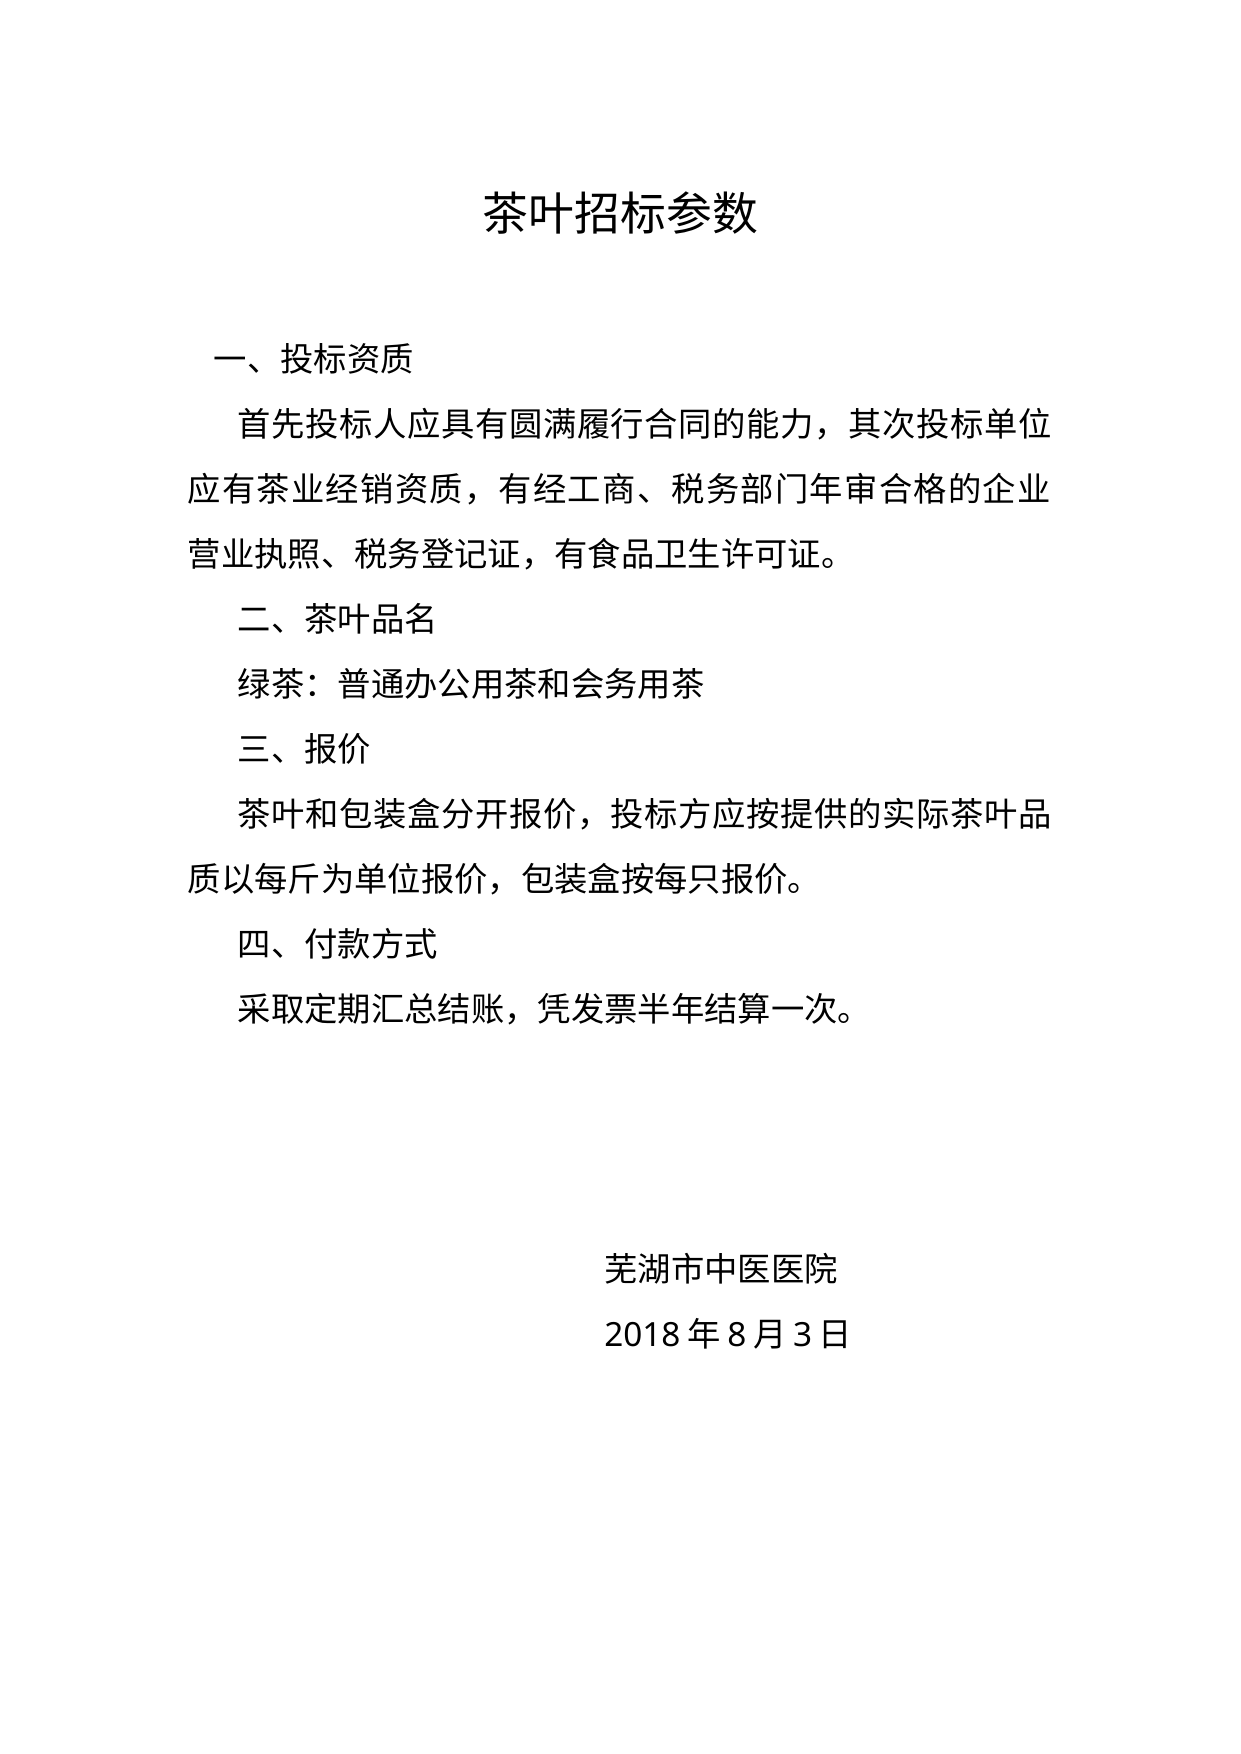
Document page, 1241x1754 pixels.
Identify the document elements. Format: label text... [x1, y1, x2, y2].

text 2018年8月3日 [187, 1299, 1053, 1364]
text 四、付款方式 [187, 909, 1053, 974]
text 一、投标资质 [187, 324, 1053, 389]
text 三、报价 [187, 714, 1053, 779]
text 芜湖市中医医院 [187, 1234, 1053, 1299]
text 茶叶和包装盒分开报价，投标方应按提供的实际茶叶品质以每斤为单位报价，包装盒按每只报价。 [187, 779, 1053, 909]
text 二、茶叶品名 [187, 584, 1053, 649]
text 采取定期汇总结账，凭发票半年结算一次。 [187, 974, 1053, 1039]
text 茶叶招标参数 [187, 162, 1053, 259]
text 绿茶：普通办公用茶和会务用茶 [187, 649, 1053, 714]
text 首先投标人应具有圆满履行合同的能力，其次投标单位应有茶业经销资质，有经工商、税务部门年审合格的企业营业执照、税务登记证，有食品卫生许可证。 [187, 389, 1053, 584]
